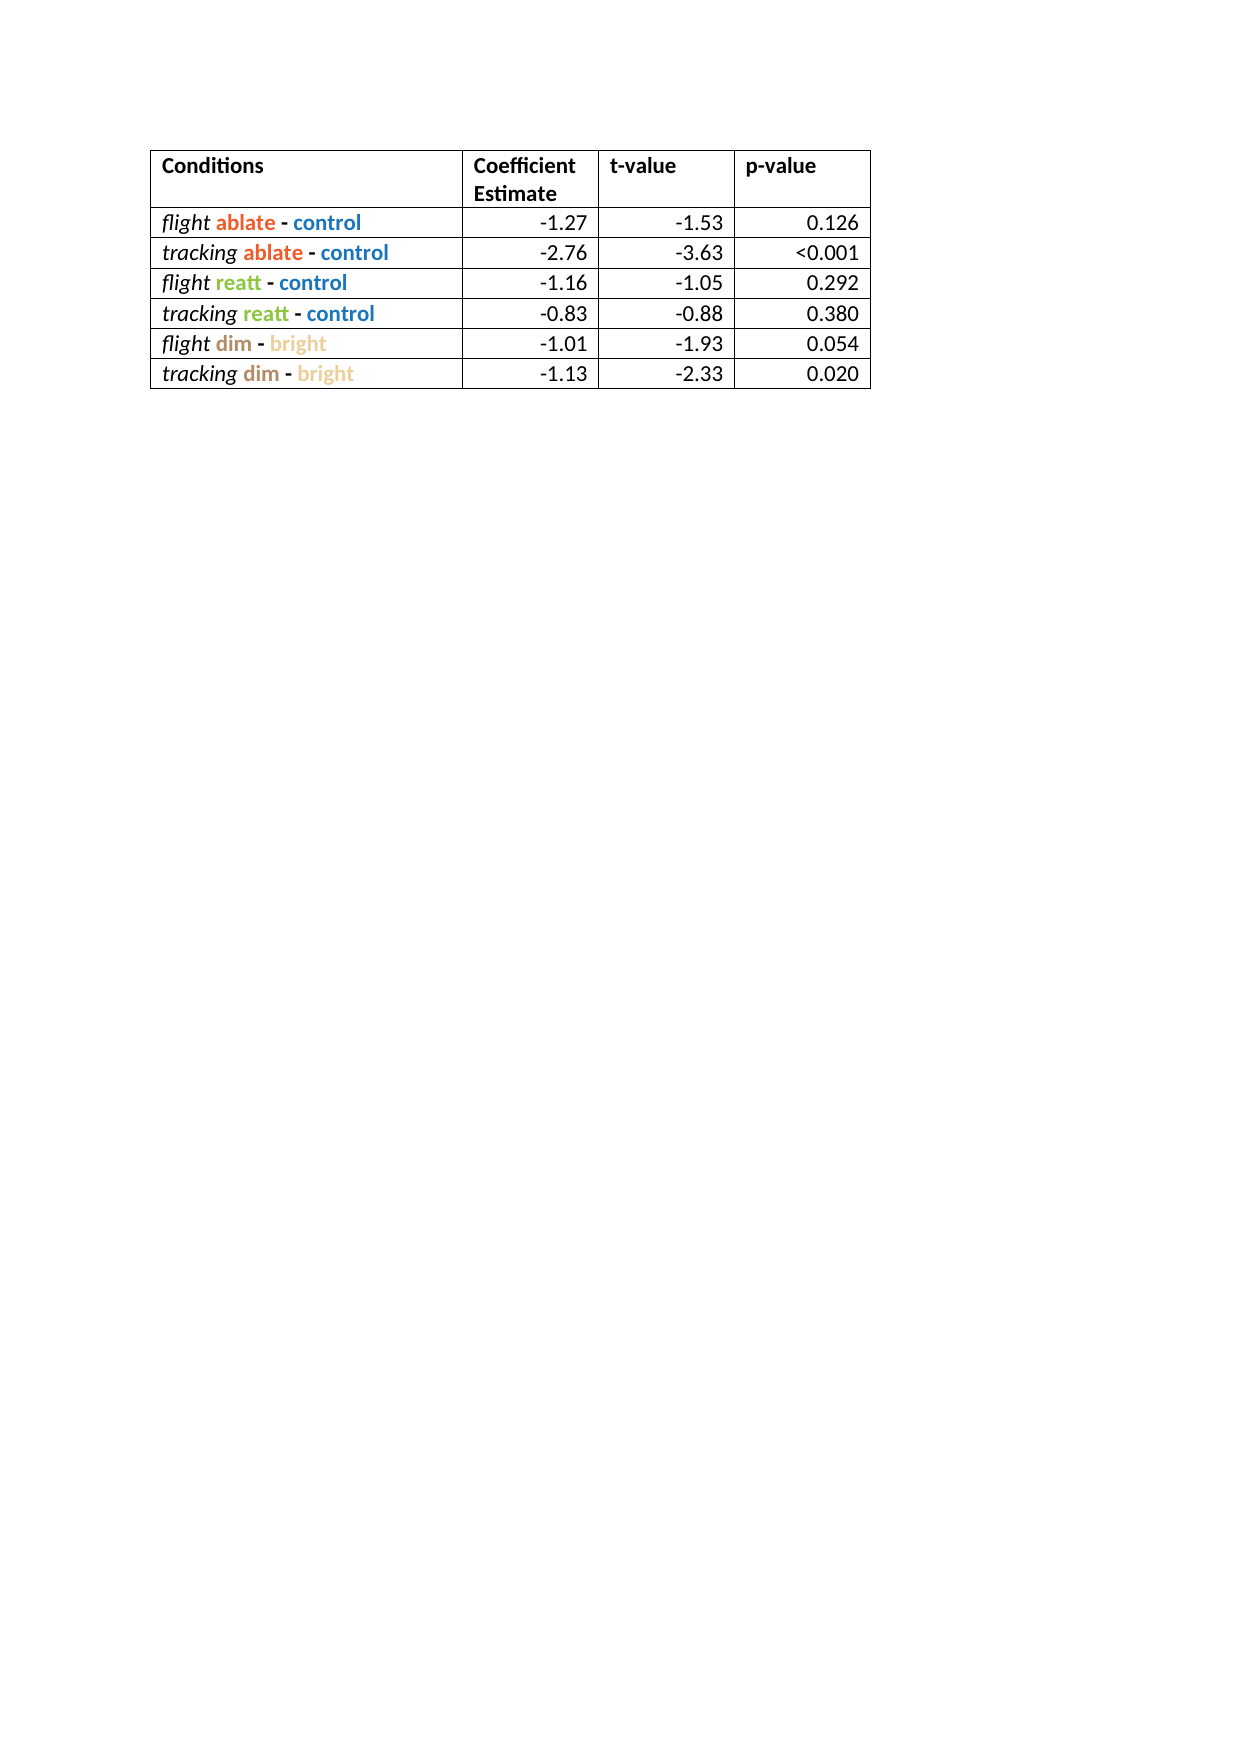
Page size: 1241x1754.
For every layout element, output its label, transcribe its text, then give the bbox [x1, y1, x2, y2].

table_cell 0.054 [735, 329, 870, 358]
table_cell <0.001 [735, 238, 870, 267]
table_header t-value [599, 151, 734, 207]
table_cell -1.05 [599, 269, 734, 298]
table_header Coefficient Estimate [463, 151, 598, 207]
table_cell tracking dim - bright [151, 359, 462, 388]
table_cell tracking ablate - control [151, 238, 462, 267]
table_cell -2.76 [463, 238, 598, 267]
table_cell flight reatt - control [151, 269, 462, 298]
table_cell -0.83 [463, 299, 598, 328]
table_cell -1.93 [599, 329, 734, 358]
table_cell -2.33 [599, 359, 734, 388]
table_cell flight ablate - control [151, 208, 462, 237]
table_cell -1.13 [463, 359, 598, 388]
table_cell -1.27 [463, 208, 598, 237]
table_cell 0.126 [735, 208, 870, 237]
table_cell -1.01 [463, 329, 598, 358]
table_cell -1.53 [599, 208, 734, 237]
table_cell -3.63 [599, 238, 734, 267]
table_cell -1.16 [463, 269, 598, 298]
table_cell tracking reatt - control [151, 299, 462, 328]
table_cell 0.380 [735, 299, 870, 328]
table_cell 0.020 [735, 359, 870, 388]
table_cell -0.88 [599, 299, 734, 328]
table_header p-value [735, 151, 870, 207]
table_header Conditions [151, 151, 462, 207]
table_cell 0.292 [735, 269, 870, 298]
table_cell flight dim - bright [151, 329, 462, 358]
